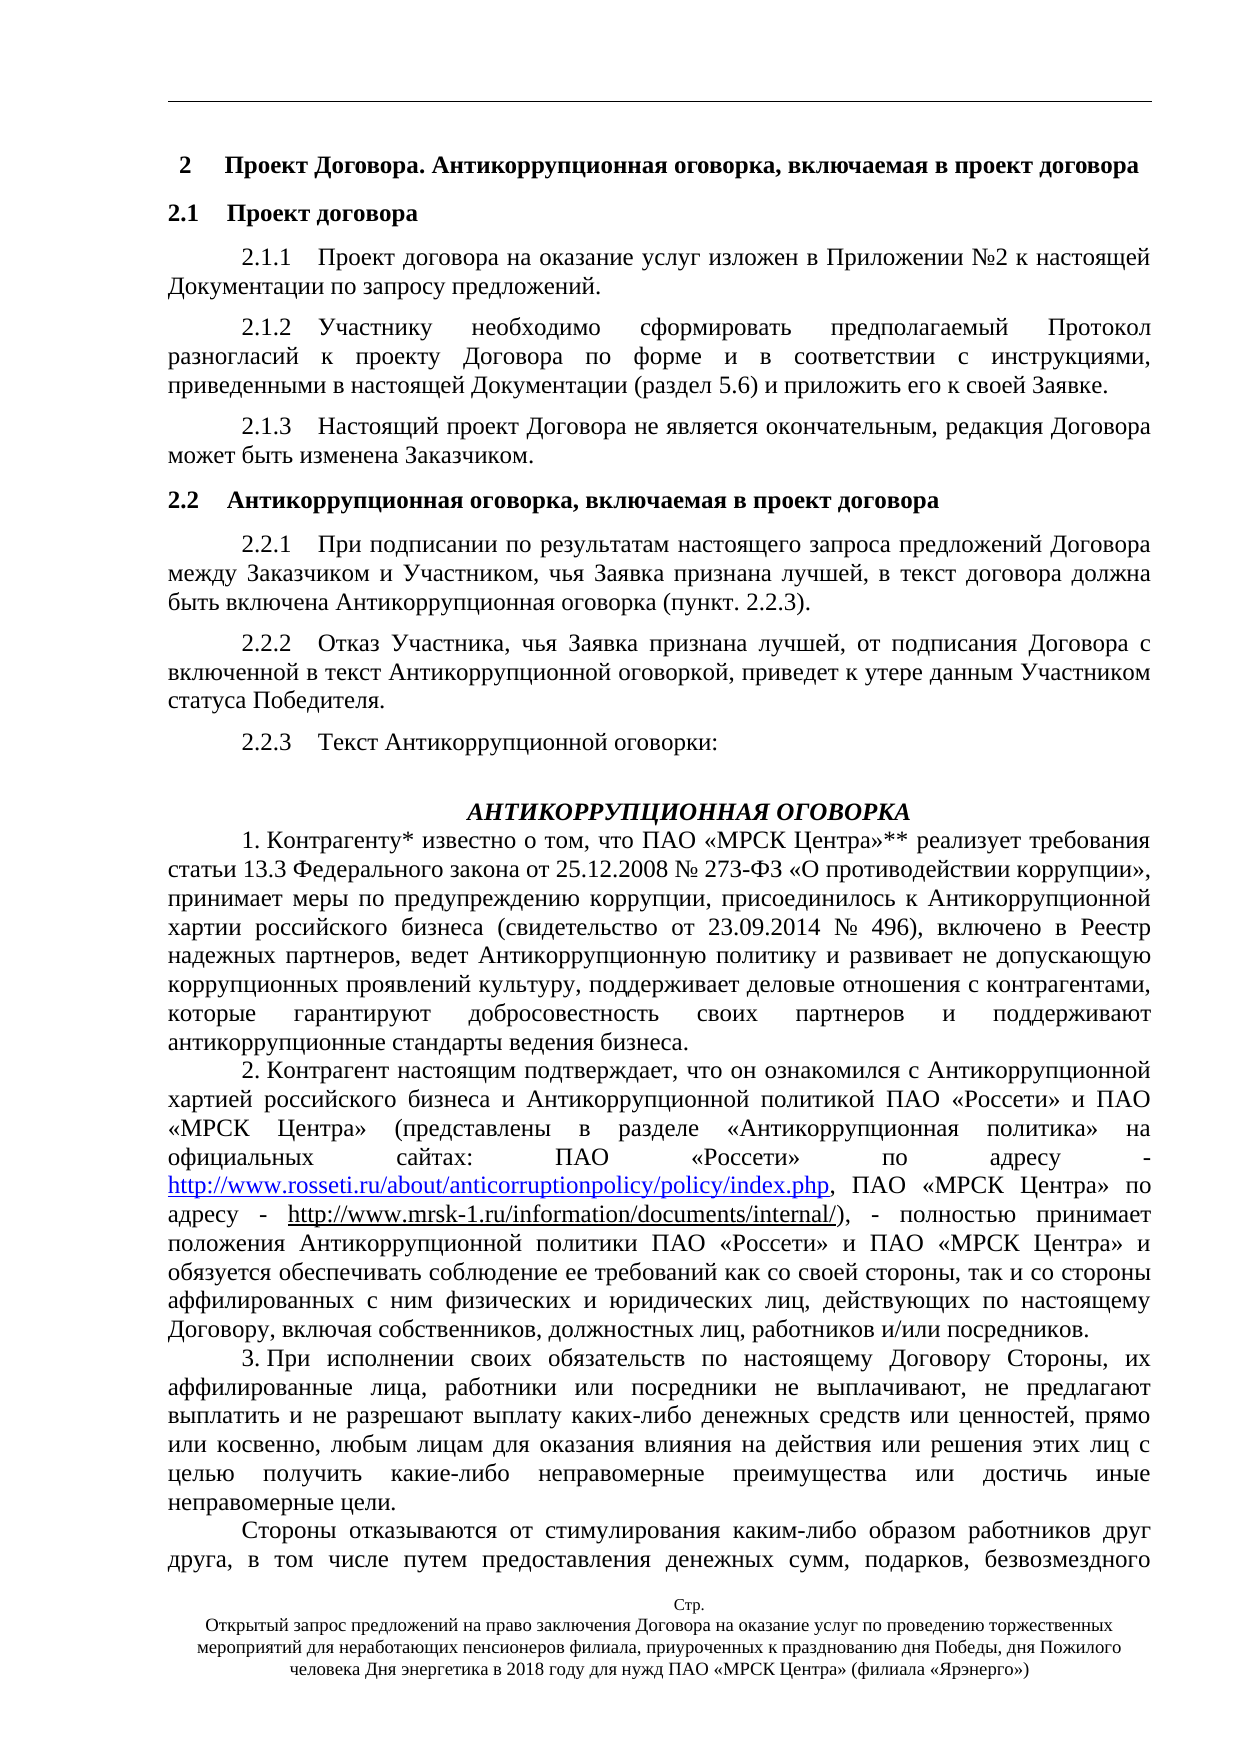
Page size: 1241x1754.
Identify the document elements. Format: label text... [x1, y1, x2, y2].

text АНТИКОРРУПЦИОННАЯ ОГОВОРКА [168, 797, 1152, 826]
text 1. Контрагенту* известно о том, что ПАО «МРСК Центра»** реализует требования статьи 13.3 Федерального закона от 25.12.2008 № 273-ФЗ «О противодействии коррупции», принимает меры по предупреждению коррупции, присоединилось к Антикоррупционной хартии российского бизнеса (свидетельство от 23.09.2014 № 496), включено в Реестр надежных партнеров, ведет Антикоррупционную политику и развивает не допускающую коррупционных проявлений культуру, поддерживает деловые отношения с контрагентами, которые гарантируют добросовестность своих партнеров и поддерживают антикоррупционные стандарты ведения бизнеса. [168, 826, 1152, 1056]
subtitle Отказ Участника, чья Заявка признана лучшей, от подписания Договора с включенной в текст Антикоррупционной оговоркой, приведет к утере данным Участником статуса Победителя. [168, 628, 1152, 714]
text 2. Контрагент настоящим подтверждает, что он ознакомился с Антикоррупционной хартией российского бизнеса и Антикоррупционной политикой ПАО «Россети» и ПАО «МРСК Центра» (представлены в разделе «Антикоррупционная политика» на официальных сайтах: ПАО «Россети» по адресу - http://www.rosseti.ru/about/anticorruptionpolicy/policy/index.php, ПАО «МРСК Центра» по адресу - http://www.mrsk-1.ru/information/documents/internal/), - полностью принимает положения Антикоррупционной политики ПАО «Россети» и ПАО «МРСК Центра» и обязуется обеспечивать соблюдение ее требований как со своей стороны, так и со стороны аффилированных с ним физических и юридических лиц, действующих по настоящему Договору, включая собственников, должностных лиц, работников и/или посредников. [168, 1056, 1152, 1343]
subtitle Настоящий проект Договора не является окончательным, редакция Договора может быть изменена Заказчиком. [168, 411, 1152, 468]
subtitle Текст Антикоррупционной оговорки: [168, 727, 1152, 756]
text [168, 1516, 1152, 1573]
subtitle Участнику необходимо сформировать предполагаемый Протокол разногласий к проекту Договора по форме и в соответствии с инструкциями, приведенными в настоящей Документации (раздел 5.6) и приложить его к своей Заявке. [168, 312, 1152, 398]
subtitle Проект Договора. Антикоррупционная оговорка, включаемая в проект договора [166, 150, 1152, 179]
subtitle Проект договора на оказание услуг изложен в Приложении №2 к настоящей Документации по запросу предложений. [168, 242, 1152, 300]
text 3. При исполнении своих обязательств по настоящему Договору Стороны, их аффилированные лица, работники или посредники не выплачивают, не предлагают выплатить и не разрешают выплату каких-либо денежных средств или ценностей, прямо или косвенно, любым лицам для оказания влияния на действия или решения этих лиц с целью получить какие-либо неправомерные преимущества или достичь иные неправомерные цели. [168, 1343, 1152, 1516]
subtitle При подписании по результатам настоящего запроса предложений Договора между Заказчиком и Участником, чья Заявка признана лучшей, в текст договора должна быть включена Антикоррупционная оговорка (пункт. 2.2.3). [168, 529, 1152, 616]
subtitle Проект договора [168, 198, 1152, 227]
subtitle Антикоррупционная оговорка, включаемая в проект договора [168, 485, 1152, 514]
